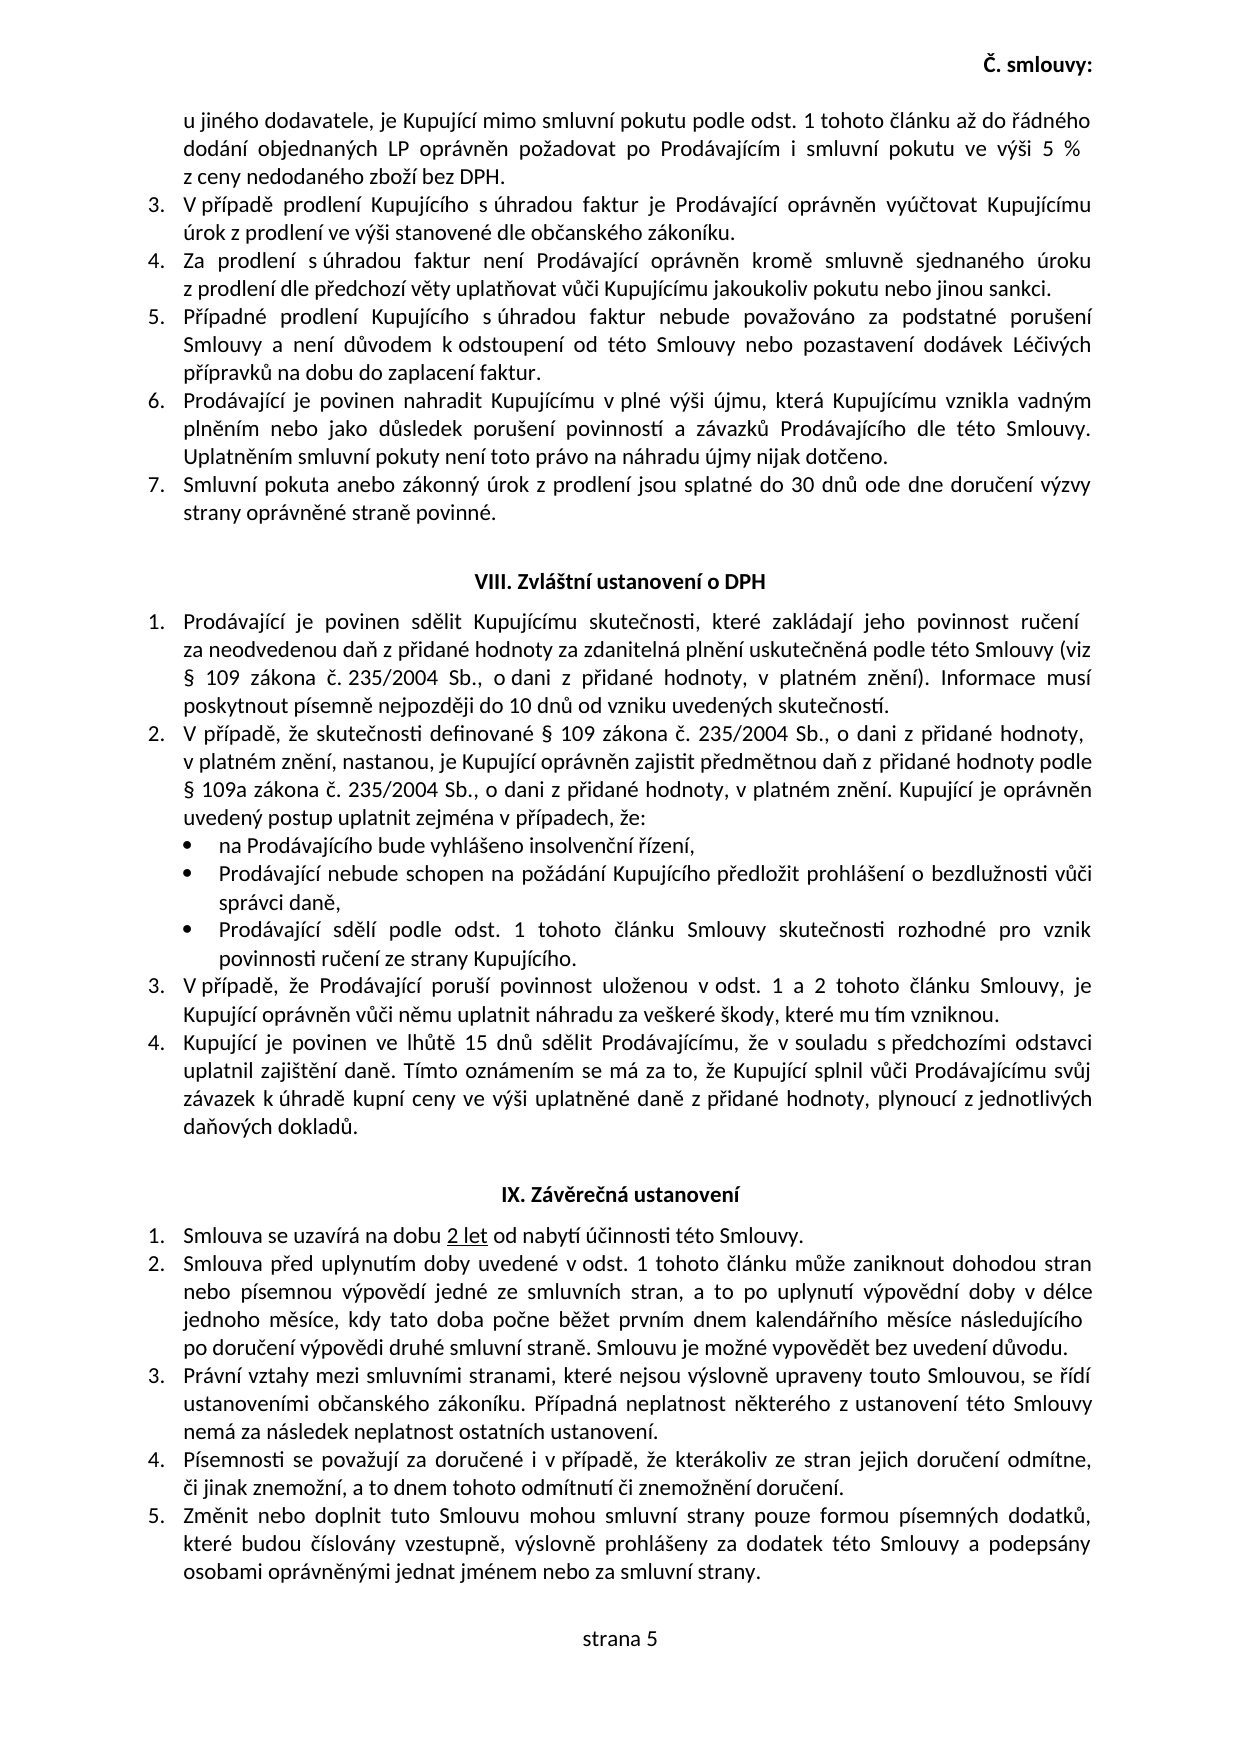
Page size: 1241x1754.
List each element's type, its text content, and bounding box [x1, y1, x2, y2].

text VIII. Zvláštní ustanovení o DPH [148, 567, 1093, 595]
text 2. V případě, že skutečnosti definované § 109 zákona č. 235/2004 Sb., o dani z přidané hodnoty, v platném znění, nastanou, je Kupující oprávněn zajistit předmětnou daň z přidané hodnoty podle § 109a zákona č. 235/2004 Sb., o dani z přidané hodnoty, v platném znění. Kupující je oprávněn uvedený postup uplatnit zejména v případech, že: [148, 719, 1093, 832]
list Smlouva se uzavírá na dobu 2 let od nabytí účinnosti této Smlouvy. [148, 1221, 1093, 1249]
text 1. Prodávající je povinen sdělit Kupujícímu skutečnosti, které zakládají jeho povinnost ručení za neodvedenou daň z přidané hodnoty za zdanitelná plnění uskutečněná podle této Smlouvy (viz § 109 zákona č. 235/2004 Sb., o dani z přidané hodnoty, v platném znění). Informace musí poskytnout písemně nejpozději do 10 dnů od vzniku uvedených skutečností. [148, 607, 1093, 719]
text 6. Prodávající je povinen nahradit Kupujícímu v plné výši újmu, která Kupujícímu vznikla vadným plněním nebo jako důsledek porušení povinností a závazků Prodávajícího dle této Smlouvy. Uplatněním smluvní pokuty není toto právo na náhradu újmy nijak dotčeno. [148, 386, 1093, 470]
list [148, 106, 1093, 190]
list Prodávající nebude schopen na požádání Kupujícího předložit prohlášení o bezdlužnosti vůči správci daně, [183, 859, 1093, 916]
text 5. Případné prodlení Kupujícího s úhradou faktur nebude považováno za podstatné porušení Smlouvy a není důvodem k odstoupení od této Smlouvy nebo pozastavení dodávek Léčivých přípravků na dobu do zaplacení faktur. [148, 302, 1093, 386]
text 4. Za prodlení s úhradou faktur není Prodávající oprávněn kromě smluvně sjednaného úroku z prodlení dle předchozí věty uplatňovat vůči Kupujícímu jakoukoliv pokutu nebo jinou sankci. [148, 246, 1093, 302]
text IX. Závěrečná ustanovení [148, 1180, 1093, 1208]
list Smlouva před uplynutím doby uvedené v odst. 1 tohoto článku může zaniknout dohodou stran nebo písemnou výpovědí jedné ze smluvních stran, a to po uplynutí výpovědní doby v délce jednoho měsíce, kdy tato doba počne běžet prvním dnem kalendářního měsíce následujícího po doručení výpovědi druhé smluvní straně. Smlouvu je možné vypovědět bez uvedení důvodu. [148, 1249, 1093, 1361]
text 3. V případě, že Prodávající poruší povinnost uloženou v odst. 1 a 2 tohoto článku Smlouvy, je Kupující oprávněn vůči němu uplatnit náhradu za veškeré škody, které mu tím vzniknou. [148, 972, 1093, 1028]
list Písemnosti se považují za doručené i v případě, že kterákoliv ze stran jejich doručení odmítne, či jinak znemožní, a to dnem tohoto odmítnutí či znemožnění doručení. [148, 1445, 1093, 1501]
list Právní vztahy mezi smluvními stranami, které nejsou výslovně upraveny touto Smlouvou, se řídí ustanoveními občanského zákoníku. Případná neplatnost některého z ustanovení této Smlouvy nemá za následek neplatnost ostatních ustanovení. [148, 1361, 1093, 1445]
text 7. Smluvní pokuta anebo zákonný úrok z prodlení jsou splatné do 30 dnů ode dne doručení výzvy strany oprávněné straně povinné. [148, 470, 1093, 526]
list Prodávající sdělí podle odst. 1 tohoto článku Smlouvy skutečnosti rozhodné pro vznik povinnosti ručení ze strany Kupujícího. [183, 916, 1093, 972]
list Změnit nebo doplnit tuto Smlouvu mohou smluvní strany pouze formou písemných dodatků, které budou číslovány vzestupně, výslovně prohlášeny za dodatek této Smlouvy a podepsány osobami oprávněnými jednat jménem nebo za smluvní strany. [148, 1501, 1093, 1585]
text 3. V případě prodlení Kupujícího s úhradou faktur je Prodávající oprávněn vyúčtovat Kupujícímu úrok z prodlení ve výši stanovené dle občanského zákoníku. [148, 190, 1093, 246]
text 4. Kupující je povinen ve lhůtě 15 dnů sdělit Prodávajícímu, že v souladu s předchozími odstavci uplatnil zajištění daně. Tímto oznámením se má za to, že Kupující splnil vůči Prodávajícímu svůj závazek k úhradě kupní ceny ve výši uplatněné daně z přidané hodnoty, plynoucí z jednotlivých daňových dokladů. [148, 1028, 1093, 1140]
list na Prodávajícího bude vyhlášeno insolvenční řízení, [183, 832, 1093, 859]
